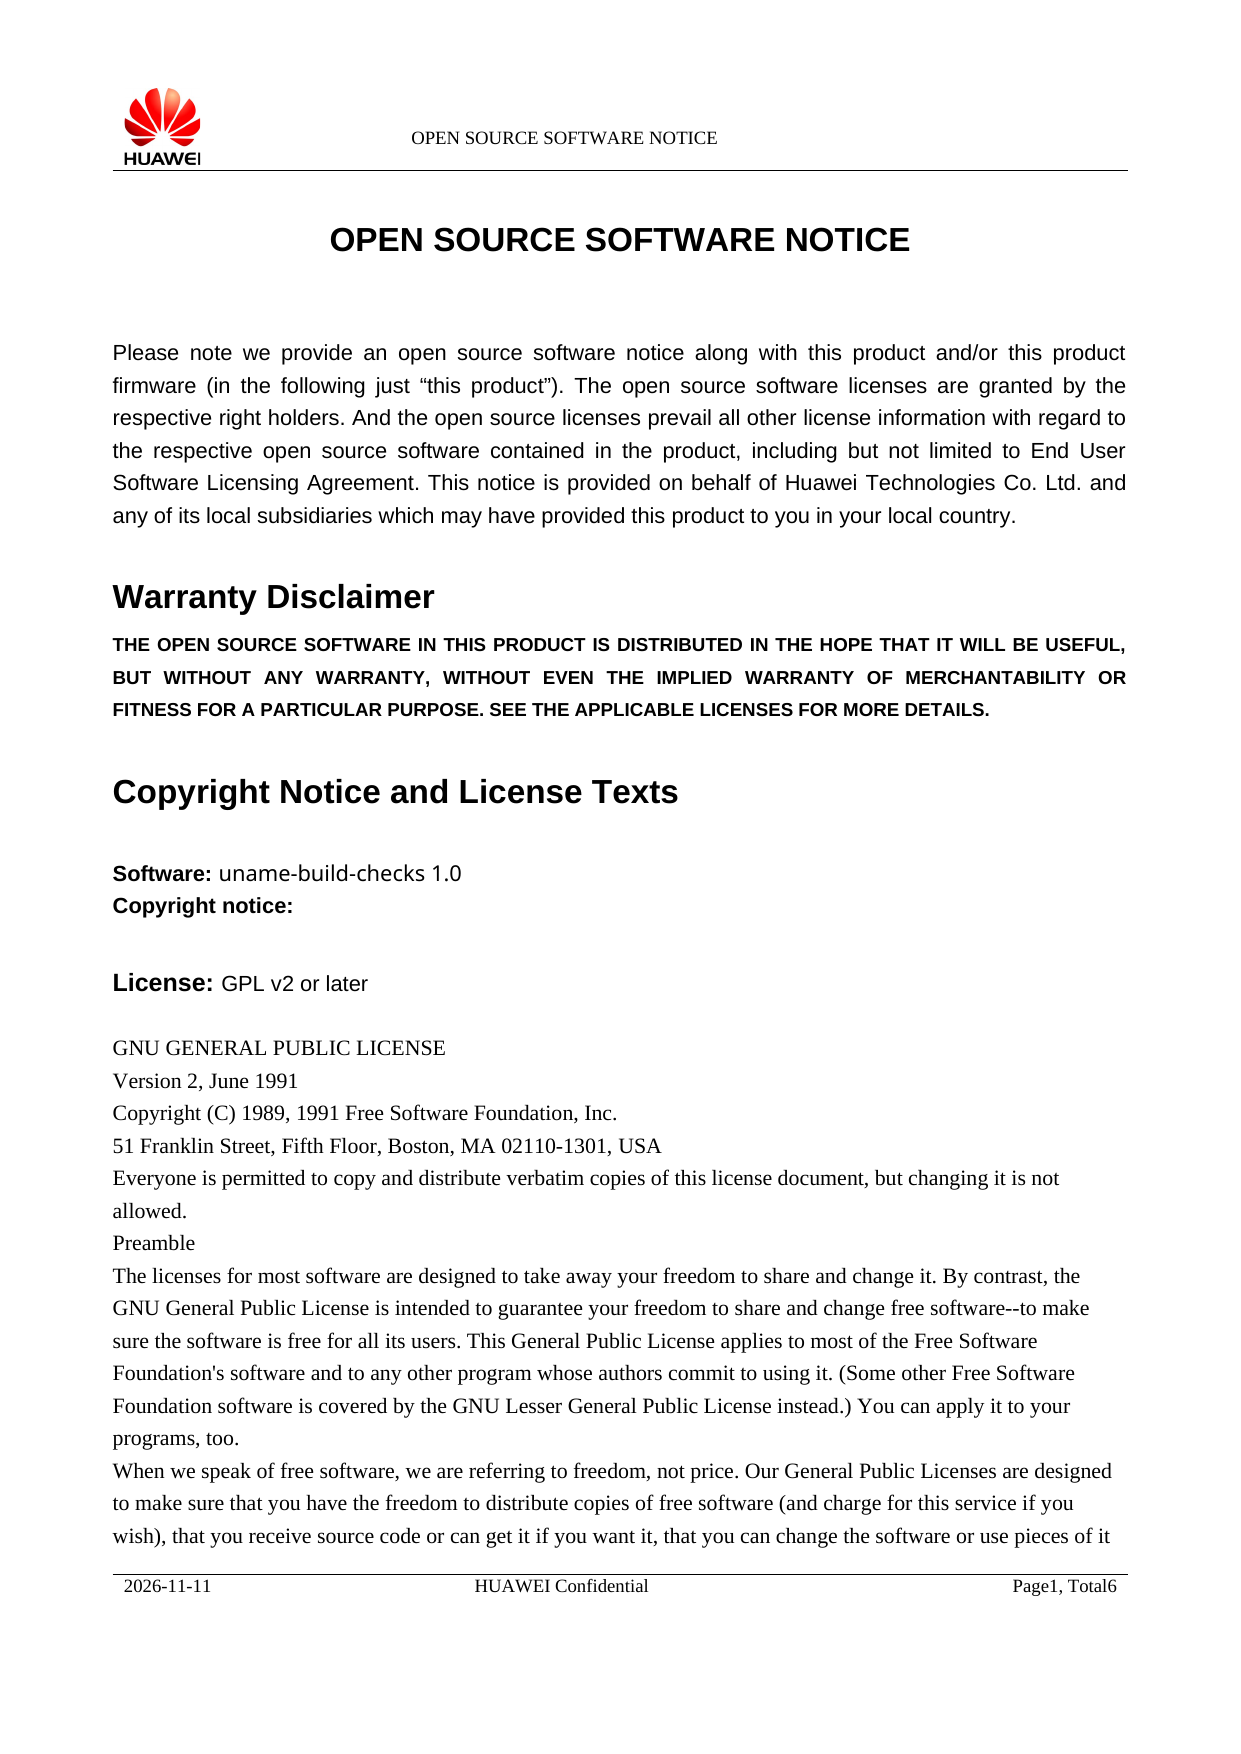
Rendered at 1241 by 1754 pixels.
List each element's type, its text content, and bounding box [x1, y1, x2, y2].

text GNU GENERAL PUBLIC LICENSE Version 2, June 1991 [112, 999, 1128, 1096]
text The open source software in this product is distributed in the hope that it will be useful, but WITHOUT ANY WARRANTY, without even the implied warranty of MERCHANTABILITY or FITNESS FOR A PARTICULAR PURPOSE. See the applicable licenses for more details. [112, 629, 1128, 726]
text Please note we provide an open source software notice along with this product and/or this product firmware (in the following just “this product”). The open source software licenses are granted by the respective right holders. And the open source licenses prevail all other license information with regard to the respective open source software contained in the product, including but not limited to End User Software Licensing Agreement. This notice is provided on behalf of Huawei Technologies Co. Ltd. and any of its local subsidiaries which may have provided this product to you in your local country. [112, 336, 1128, 531]
text Copyright notice: [112, 889, 1128, 921]
text Warranty Disclaimer [112, 564, 1128, 629]
picture [124, 88, 201, 165]
text OPEN SOURCE SOFTWARE NOTICE [112, 206, 1128, 271]
text Copyright (C) 1989, 1991 Free Software Foundation, Inc. 51 Franklin Street, Fifth Floor, Boston, MA 02110-1301, USA [112, 1096, 1128, 1161]
text Preamble [112, 1226, 1128, 1259]
text License: GPL v2 or later [112, 966, 1128, 999]
title Software: uname-build-checks 1.0 [112, 856, 1128, 889]
text Everyone is permitted to copy and distribute verbatim copies of this license document, but changing it is not allowed. [112, 1161, 1128, 1226]
text Copyright Notice and License Texts [112, 759, 1128, 824]
text The licenses for most software are designed to take away your freedom to share and change it. By contrast, the GNU General Public License is intended to guarantee your freedom to share and change free software--to make sure the software is free for all its users. This General Public License applies to most of the Free Software Foundation's software and to any other program whose authors commit to using it. (Some other Free Software Foundation software is covered by the GNU Lesser General Public License instead.) You can apply it to your programs, too. [112, 1259, 1128, 1454]
